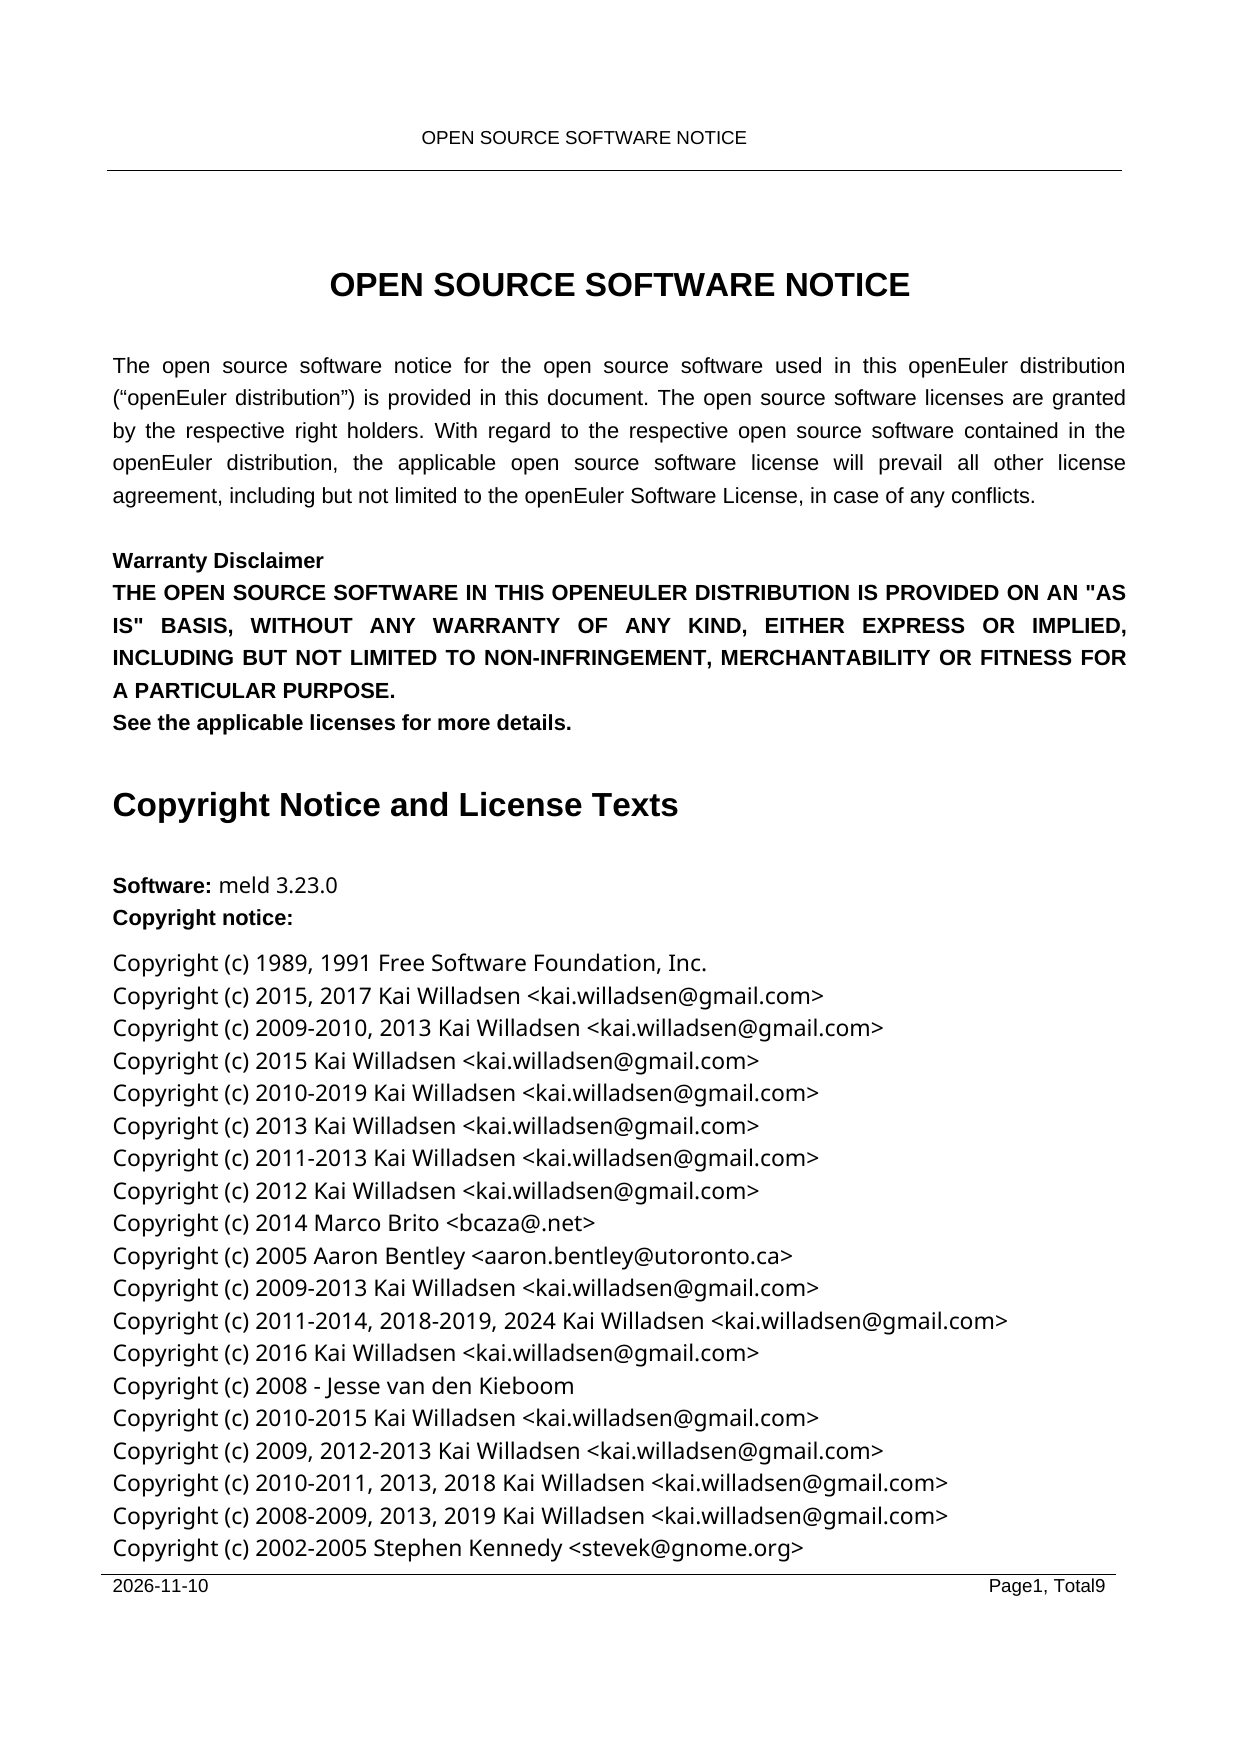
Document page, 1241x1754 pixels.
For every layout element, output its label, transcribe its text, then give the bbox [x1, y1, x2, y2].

title Software: meld 3.23.0 [112, 869, 1128, 901]
text THE OPEN SOURCE SOFTWARE IN THIS OPENEULER DISTRIBUTION IS PROVIDED ON AN "AS IS" BASIS, WITHOUT ANY WARRANTY OF ANY KIND, EITHER EXPRESS OR IMPLIED, INCLUDING BUT NOT LIMITED TO NON-INFRINGEMENT, MERCHANTABILITY OR FITNESS FOR A PARTICULAR PURPOSE. See the applicable licenses for more details. [112, 576, 1128, 739]
text Copyright Notice and License Texts [112, 771, 1128, 836]
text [112, 947, 1128, 1564]
text The open source software notice for the open source software used in this openEuler distribution (“openEuler distribution”) is provided in this document. The open source software licenses are granted by the respective right holders. With regard to the respective open source software contained in the openEuler distribution, the applicable open source software license will prevail all other license agreement, including but not limited to the openEuler Software License, in case of any conflicts. [112, 349, 1128, 511]
text OPEN SOURCE SOFTWARE NOTICE [112, 251, 1128, 316]
text Copyright notice: [112, 901, 1128, 934]
text Warranty Disclaimer [112, 544, 1128, 576]
